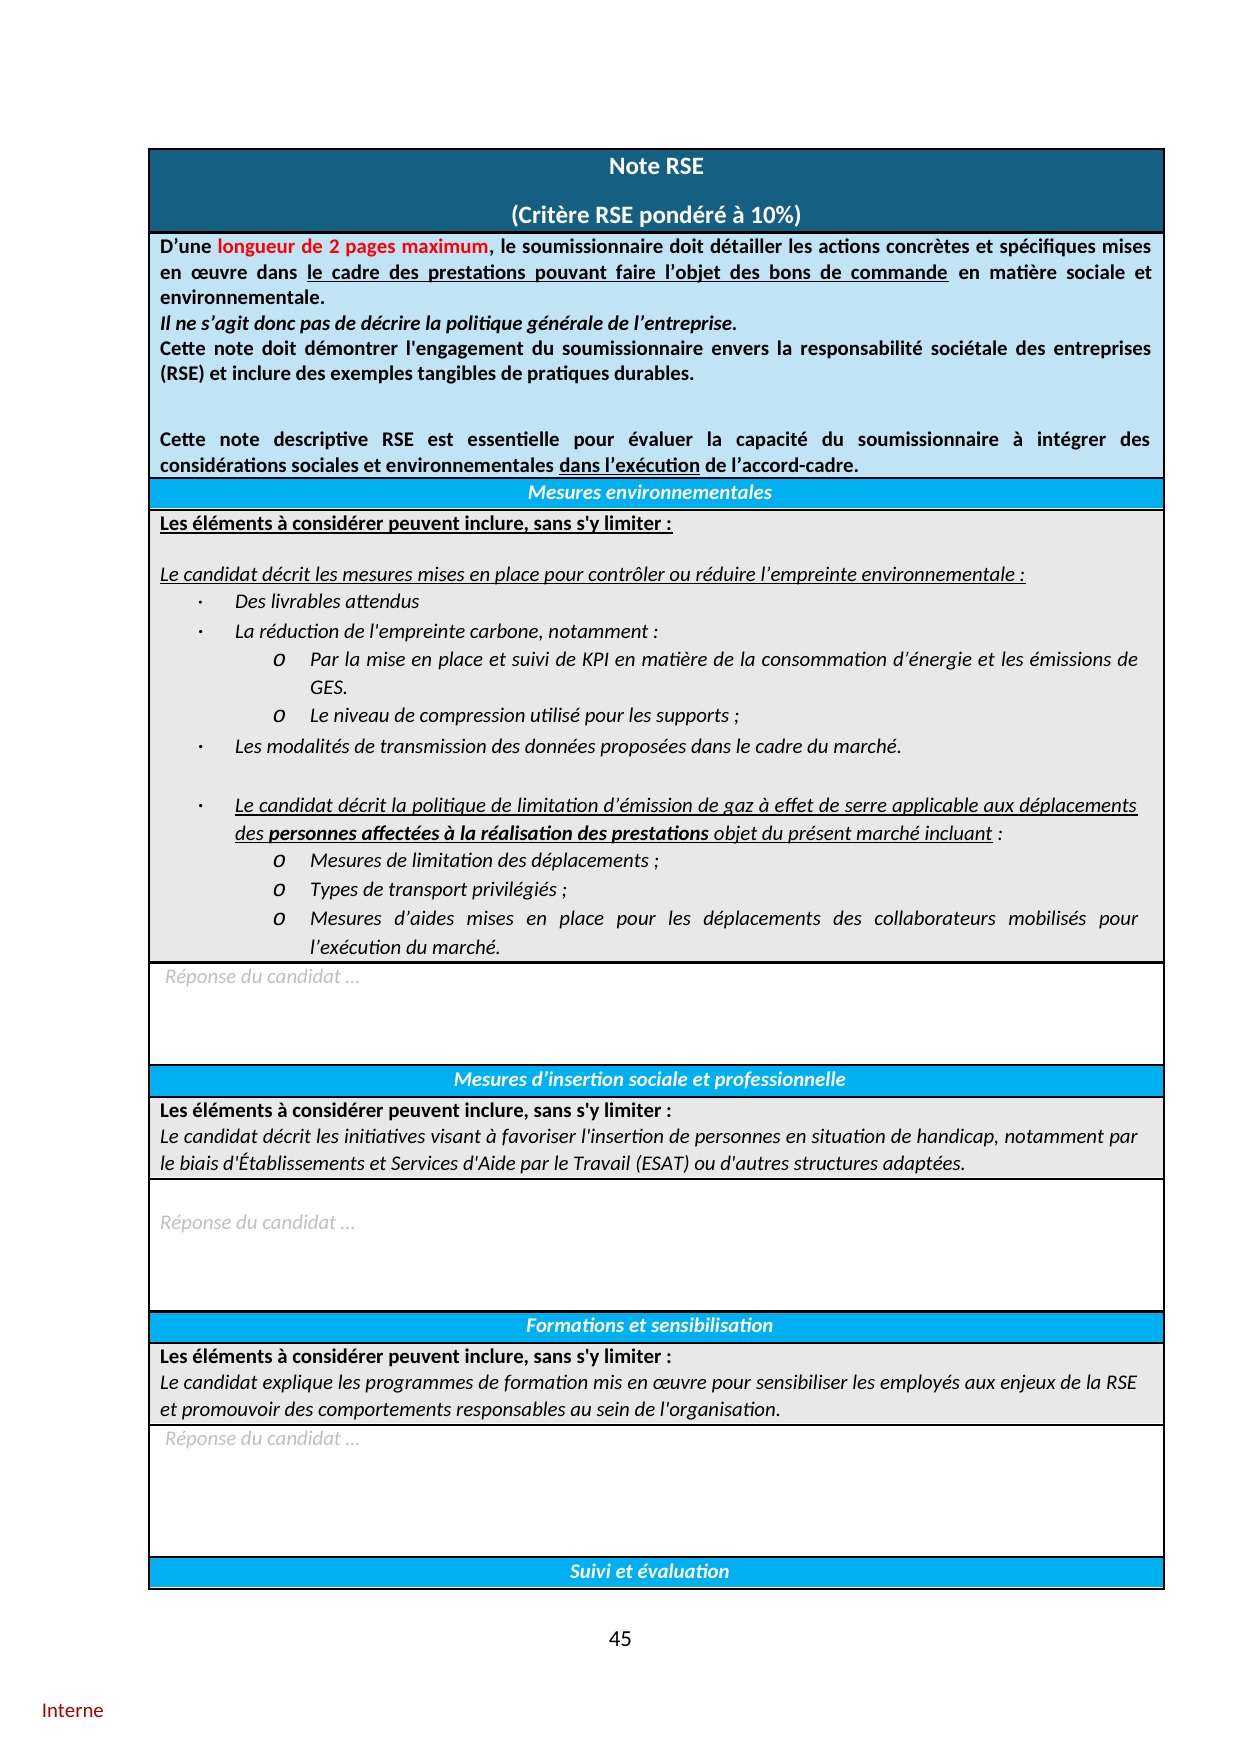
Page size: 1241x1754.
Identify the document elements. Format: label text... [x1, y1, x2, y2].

table_cell Mesures d’insertion sociale et professionnelle [150, 1066, 1163, 1096]
table_cell Formations et sensibilisation [150, 1313, 1163, 1342]
table_cell D’une longueur de 2 pages maximum, le soumissionnaire doit détailler les actions concrètes et spécifiques mises en œuvre dans le cadre des prestations pouvant faire l’objet des bons de commande en matière sociale et environnementale. Il ne s’agit donc pas de décrire la politique générale de l’entreprise. Cette note doit démontrer l'engagement du soumissionnaire envers la responsabilité sociétale des entreprises (RSE) et inclure des exemples tangibles de pratiques durables. Cette note descriptive RSE est essentielle pour évaluer la capacité du soumissionnaire à intégrer des considérations sociales et environnementales dans l’exécution de l’accord-cadre. [150, 234, 1163, 477]
table_cell Réponse du candidat … [150, 964, 1163, 1064]
table_cell Les éléments à considérer peuvent inclure, sans s'y limiter : Le candidat décrit les mesures mises en place pour contrôler ou réduire l’empreinte environnementale : Des livrables attendus La réduction de l'empreinte carbone, notamment : Par la mise en place et suivi de KPI en matière de la consommation d’énergie et les émissions de GES. Le niveau de compression utilisé pour les supports ; Les modalités de transmission des données proposées dans le cadre du marché. Le candidat décrit la politique de limitation d’émission de gaz à effet de serre applicable aux déplacements des personnes affectées à la réalisation des prestations objet du présent marché incluant : Mesures de limitation des déplacements ; Types de transport privilégiés ; Mesures d’aides mises en place pour les déplacements des collaborateurs mobilisés pour l’exécution du marché. [150, 511, 1163, 961]
table_cell Suivi et évaluation [150, 1558, 1163, 1587]
table_cell Mesures environnementales [150, 479, 1163, 508]
table_cell Réponse du candidat … [150, 1426, 1163, 1556]
table_header Note RSE (Critère RSE pondéré à 10%) [150, 150, 1163, 231]
table_cell Les éléments à considérer peuvent inclure, sans s'y limiter : Le candidat décrit les initiatives visant à favoriser l'insertion de personnes en situation de handicap, notamment par le biais d'Établissements et Services d'Aide par le Travail (ESAT) ou d'autres structures adaptées. [150, 1098, 1163, 1177]
table_cell Réponse du candidat … [150, 1180, 1163, 1310]
table_cell Les éléments à considérer peuvent inclure, sans s'y limiter : Le candidat explique les programmes de formation mis en œuvre pour sensibiliser les employés aux enjeux de la RSE et promouvoir des comportements responsables au sein de l'organisation. [150, 1344, 1163, 1423]
